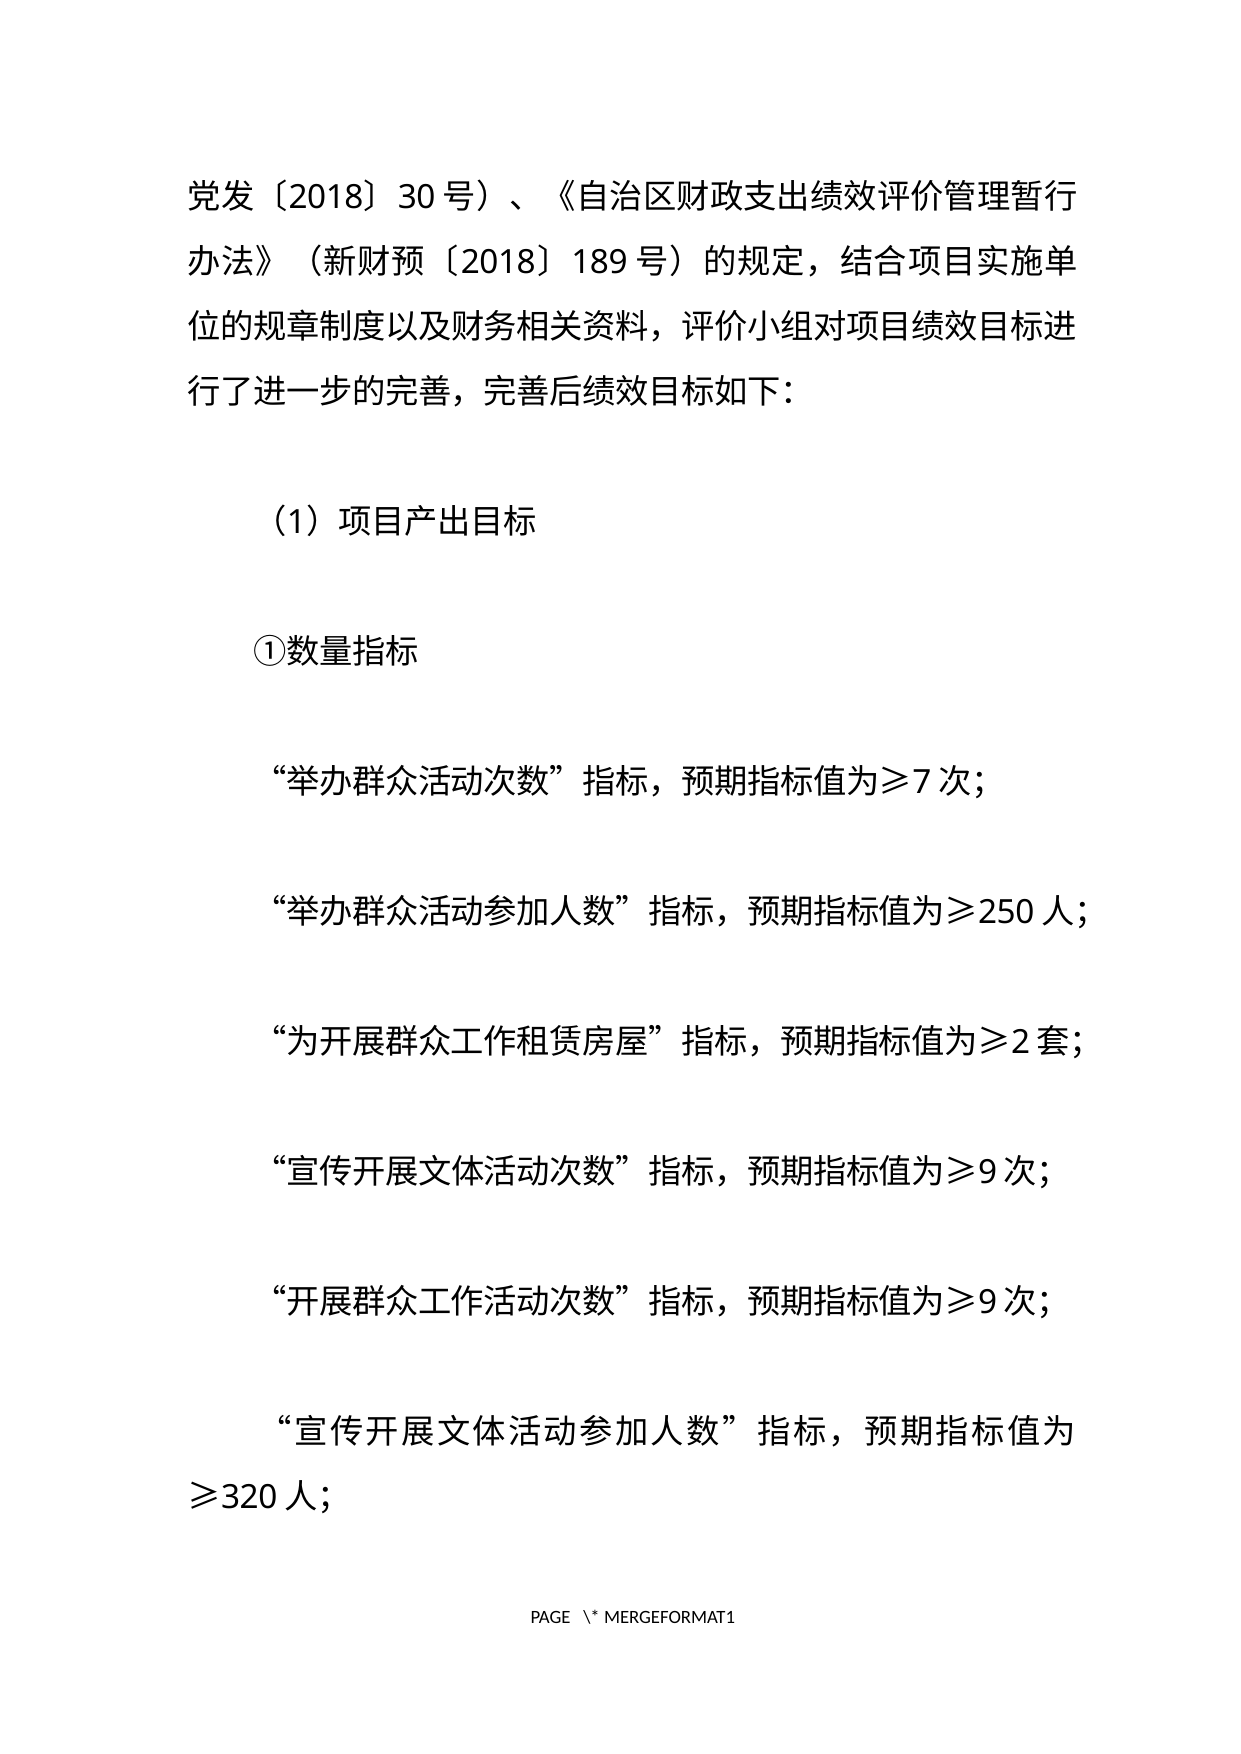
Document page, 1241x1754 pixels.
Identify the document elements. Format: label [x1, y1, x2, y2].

text [187, 162, 1078, 1527]
